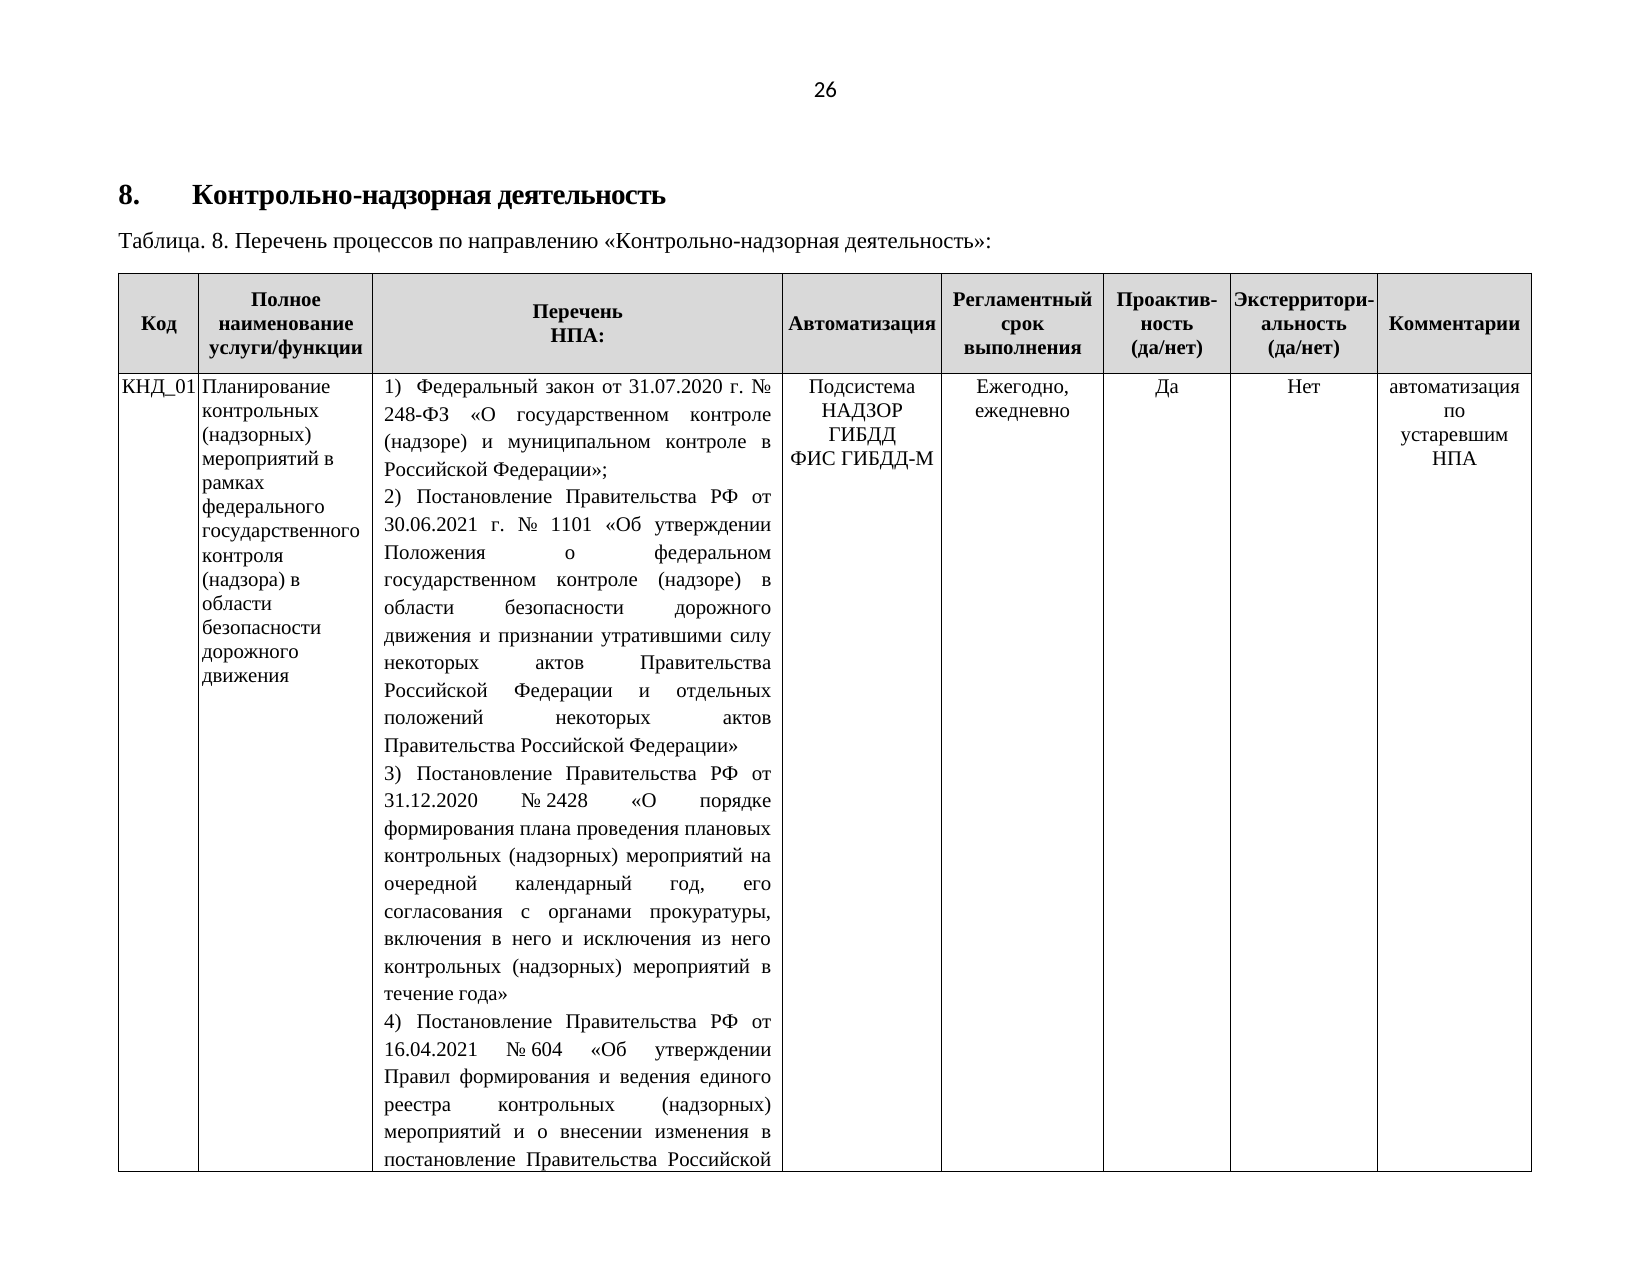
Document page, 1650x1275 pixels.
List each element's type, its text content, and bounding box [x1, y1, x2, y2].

subtitle Контрольно-надзорная деятельность [118, 177, 1532, 211]
table_cell Да [1104, 374, 1230, 1171]
table_header Регламентный срок выполнения [942, 274, 1103, 373]
table_cell Нет [1231, 374, 1377, 1171]
table_header Перечень НПА: [373, 274, 782, 373]
table_header Полное наименование услуги/функции [199, 274, 372, 373]
table_header Автоматизация [783, 274, 941, 373]
table_cell Ежегодно, ежедневно [942, 374, 1103, 1171]
table_cell Планирование контрольных (надзорных) мероприятий в рамках федерального государственного контроля (надзора) в области безопасности дорожного движения [199, 374, 372, 1171]
table_cell КНД_01 [119, 374, 198, 1171]
table_header Проактив-ность (да/нет) [1104, 274, 1230, 373]
table_header Экстерритори-альность (да/нет) [1231, 274, 1377, 373]
table_header Комментарии [1378, 274, 1531, 373]
table_cell автоматизация по устаревшим НПА [1378, 374, 1531, 1171]
table_header Код [119, 274, 198, 373]
table_cell Подсистема НАДЗОР ГИБДД ФИС ГИБДД-М [783, 374, 941, 1171]
text Таблица. 8. Перечень процессов по направлению «Контрольно-надзорная деятельность»: [118, 227, 1532, 254]
